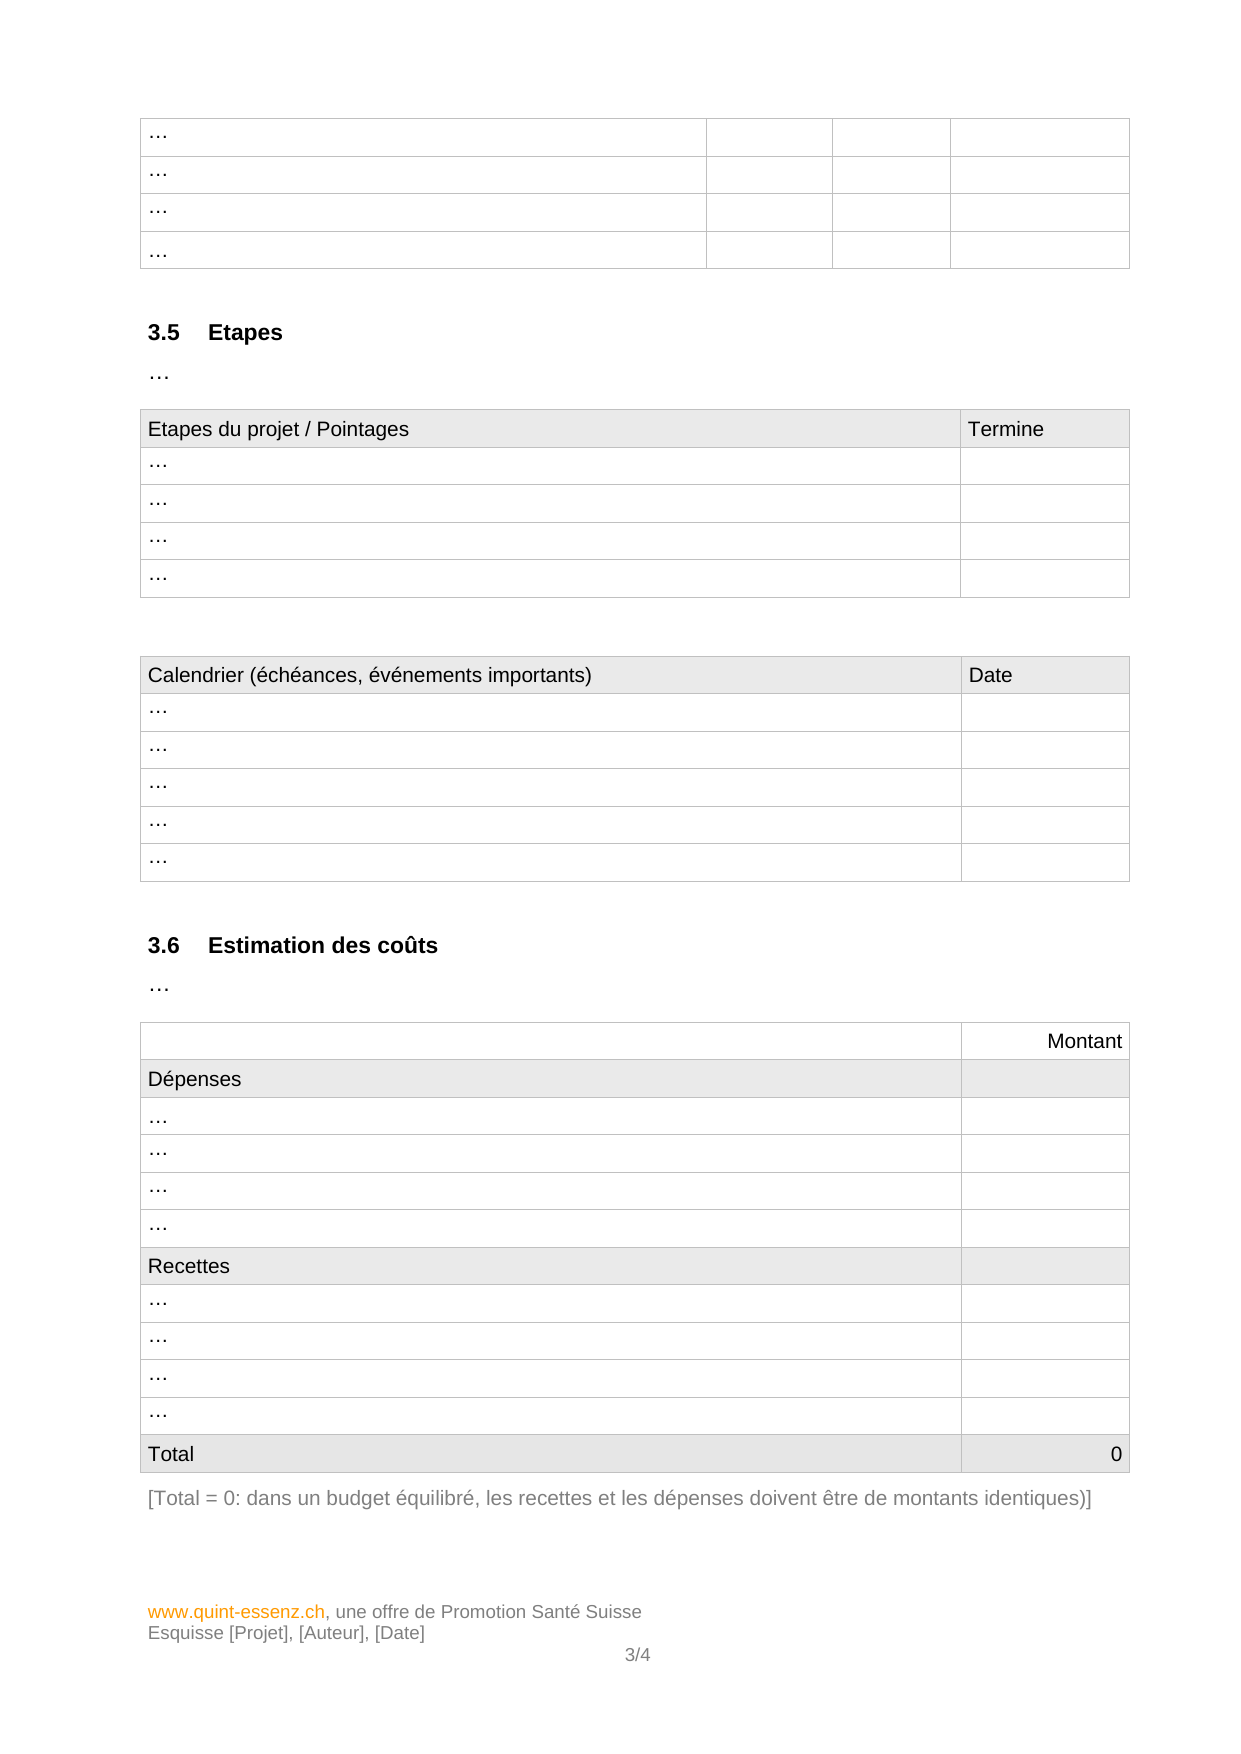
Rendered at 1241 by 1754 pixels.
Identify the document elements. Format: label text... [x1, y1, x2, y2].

table_cell [951, 232, 1129, 268]
table_cell … [141, 1135, 961, 1172]
table_cell … [141, 485, 960, 522]
table_cell [961, 448, 1129, 484]
table_cell … [141, 194, 706, 231]
table_cell [833, 119, 950, 156]
table_header Etapes du projet / Pointages [141, 410, 960, 447]
table_cell … [141, 1173, 961, 1209]
table_cell … [141, 1398, 961, 1434]
table_cell [951, 157, 1129, 193]
table_cell [707, 157, 832, 193]
table_cell [951, 119, 1129, 156]
text … [148, 970, 1122, 997]
table_cell … [141, 732, 961, 768]
subtitle Etapes [148, 319, 1122, 346]
text … [148, 358, 1122, 384]
table_cell … [141, 448, 960, 484]
table_cell [962, 844, 1129, 881]
table_cell [962, 1398, 1129, 1434]
table_cell [962, 807, 1129, 843]
table_cell [962, 769, 1129, 806]
table_cell … [141, 844, 961, 881]
table_cell Recettes [141, 1248, 961, 1284]
table_cell … [141, 1360, 961, 1397]
table_cell … [141, 523, 960, 559]
table_cell [962, 1323, 1129, 1359]
table_cell … [141, 1285, 961, 1322]
table_cell [707, 119, 832, 156]
table_cell [962, 1285, 1129, 1322]
table_header Termine [961, 410, 1129, 447]
text [Total = 0: dans un budget équilibré, les recettes et les dépenses doivent être de montants identiques)] [148, 1485, 1122, 1509]
table_header Calendrier (échéances, événements importants) [141, 657, 961, 693]
table_cell [962, 1360, 1129, 1397]
table_cell [962, 1248, 1129, 1284]
table_cell [833, 232, 950, 268]
table_cell [961, 523, 1129, 559]
table_cell … [141, 119, 706, 156]
table_cell Dépenses [141, 1060, 961, 1097]
table_cell [707, 194, 832, 231]
table_cell [833, 194, 950, 231]
subtitle Estimation des coûts [148, 932, 1122, 958]
table_cell [951, 194, 1129, 231]
table_header [141, 1023, 961, 1059]
table_cell … [141, 769, 961, 806]
table_cell [962, 1210, 1129, 1247]
table_cell 0 [962, 1435, 1129, 1472]
table_cell [962, 1173, 1129, 1209]
table_cell … [141, 232, 706, 268]
table_cell … [141, 1323, 961, 1359]
table_cell … [141, 1098, 961, 1134]
table_cell [833, 157, 950, 193]
table_cell Total [141, 1435, 961, 1472]
table_cell … [141, 694, 961, 731]
table_cell [962, 732, 1129, 768]
table_cell [707, 232, 832, 268]
table_header Date [962, 657, 1129, 693]
table_cell [962, 694, 1129, 731]
table_header Montant [962, 1023, 1129, 1059]
table_cell [962, 1135, 1129, 1172]
table_cell [961, 485, 1129, 522]
table_cell … [141, 560, 960, 597]
table_cell [962, 1060, 1129, 1097]
table_cell … [141, 157, 706, 193]
table_cell … [141, 807, 961, 843]
table_cell [962, 1098, 1129, 1134]
table_cell … [141, 1210, 961, 1247]
table_cell [961, 560, 1129, 597]
